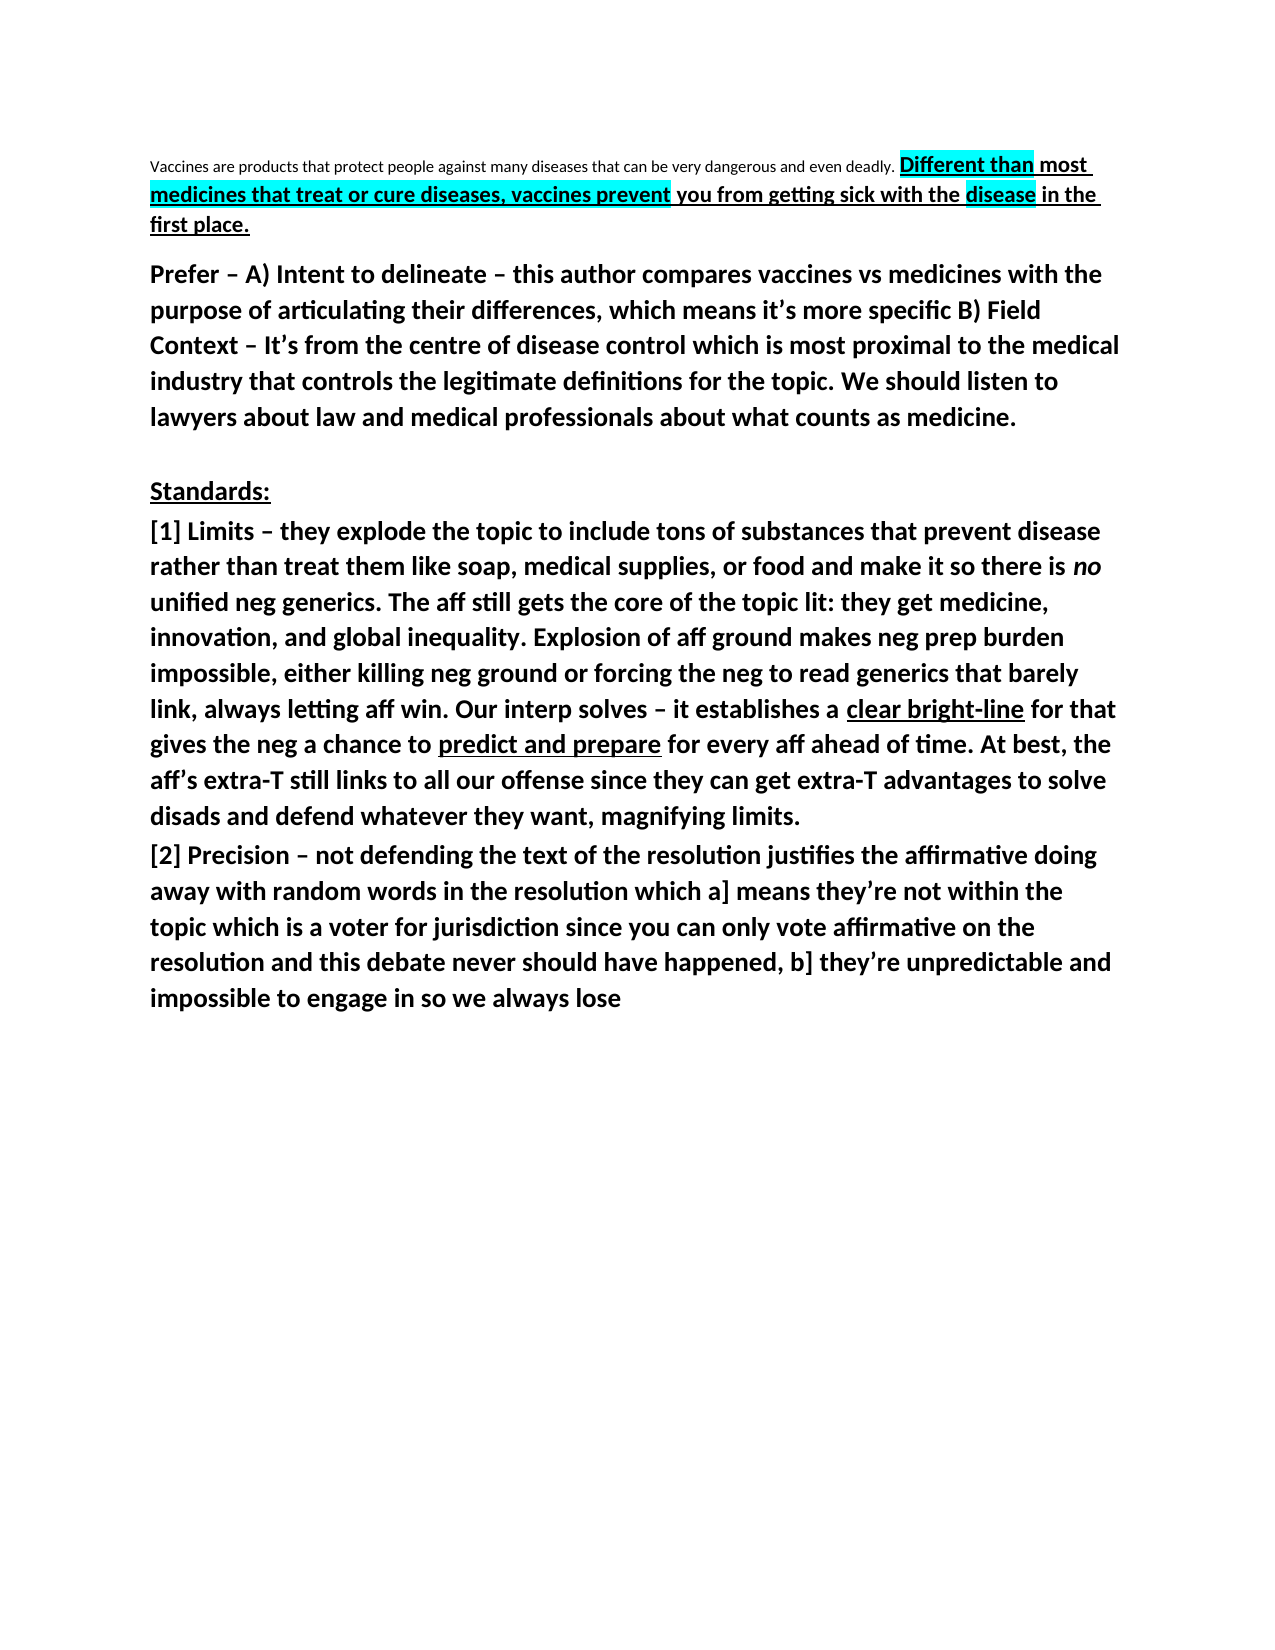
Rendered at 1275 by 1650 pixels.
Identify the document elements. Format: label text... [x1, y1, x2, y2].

subtitle Prefer – A) Intent to delineate – this author compares vaccines vs medicines with the purpose of articulating their differences, which means it’s more specific B) Field Context – It’s from the centre of disease control which is most proximal to the medical industry that controls the legitimate definitions for the topic. We should listen to lawyers about law and medical professionals about what counts as medicine. [150, 257, 1125, 433]
subtitle [2] Precision – not defending the text of the resolution justifies the affirmative doing away with random words in the resolution which a] means they’re not within the topic which is a voter for jurisdiction since you can only vote affirmative on the resolution and this debate never should have happened, b] they’re unpredictable and impossible to engage in so we always lose [150, 838, 1125, 1014]
subtitle Standards: [150, 474, 1125, 507]
text Vaccines are products that protect people against many diseases that can be very dangerous and even deadly. Different than most medicines that treat or cure diseases, vaccines prevent you from getting sick with the disease in the first place. [150, 150, 1125, 238]
subtitle [1] Limits – they explode the topic to include tons of substances that prevent disease rather than treat them like soap, medical supplies, or food and make it so there is no unified neg generics. The aff still gets the core of the topic lit: they get medicine, innovation, and global inequality. Explosion of aff ground makes neg prep burden impossible, either killing neg ground or forcing the neg to read generics that barely link, always letting aff win. Our interp solves – it establishes a clear bright-line for that gives the neg a chance to predict and prepare for every aff ahead of time. At best, the aff’s extra-T still links to all our offense since they can get extra-T advantages to solve disads and defend whatever they want, magnifying limits. [150, 514, 1125, 832]
